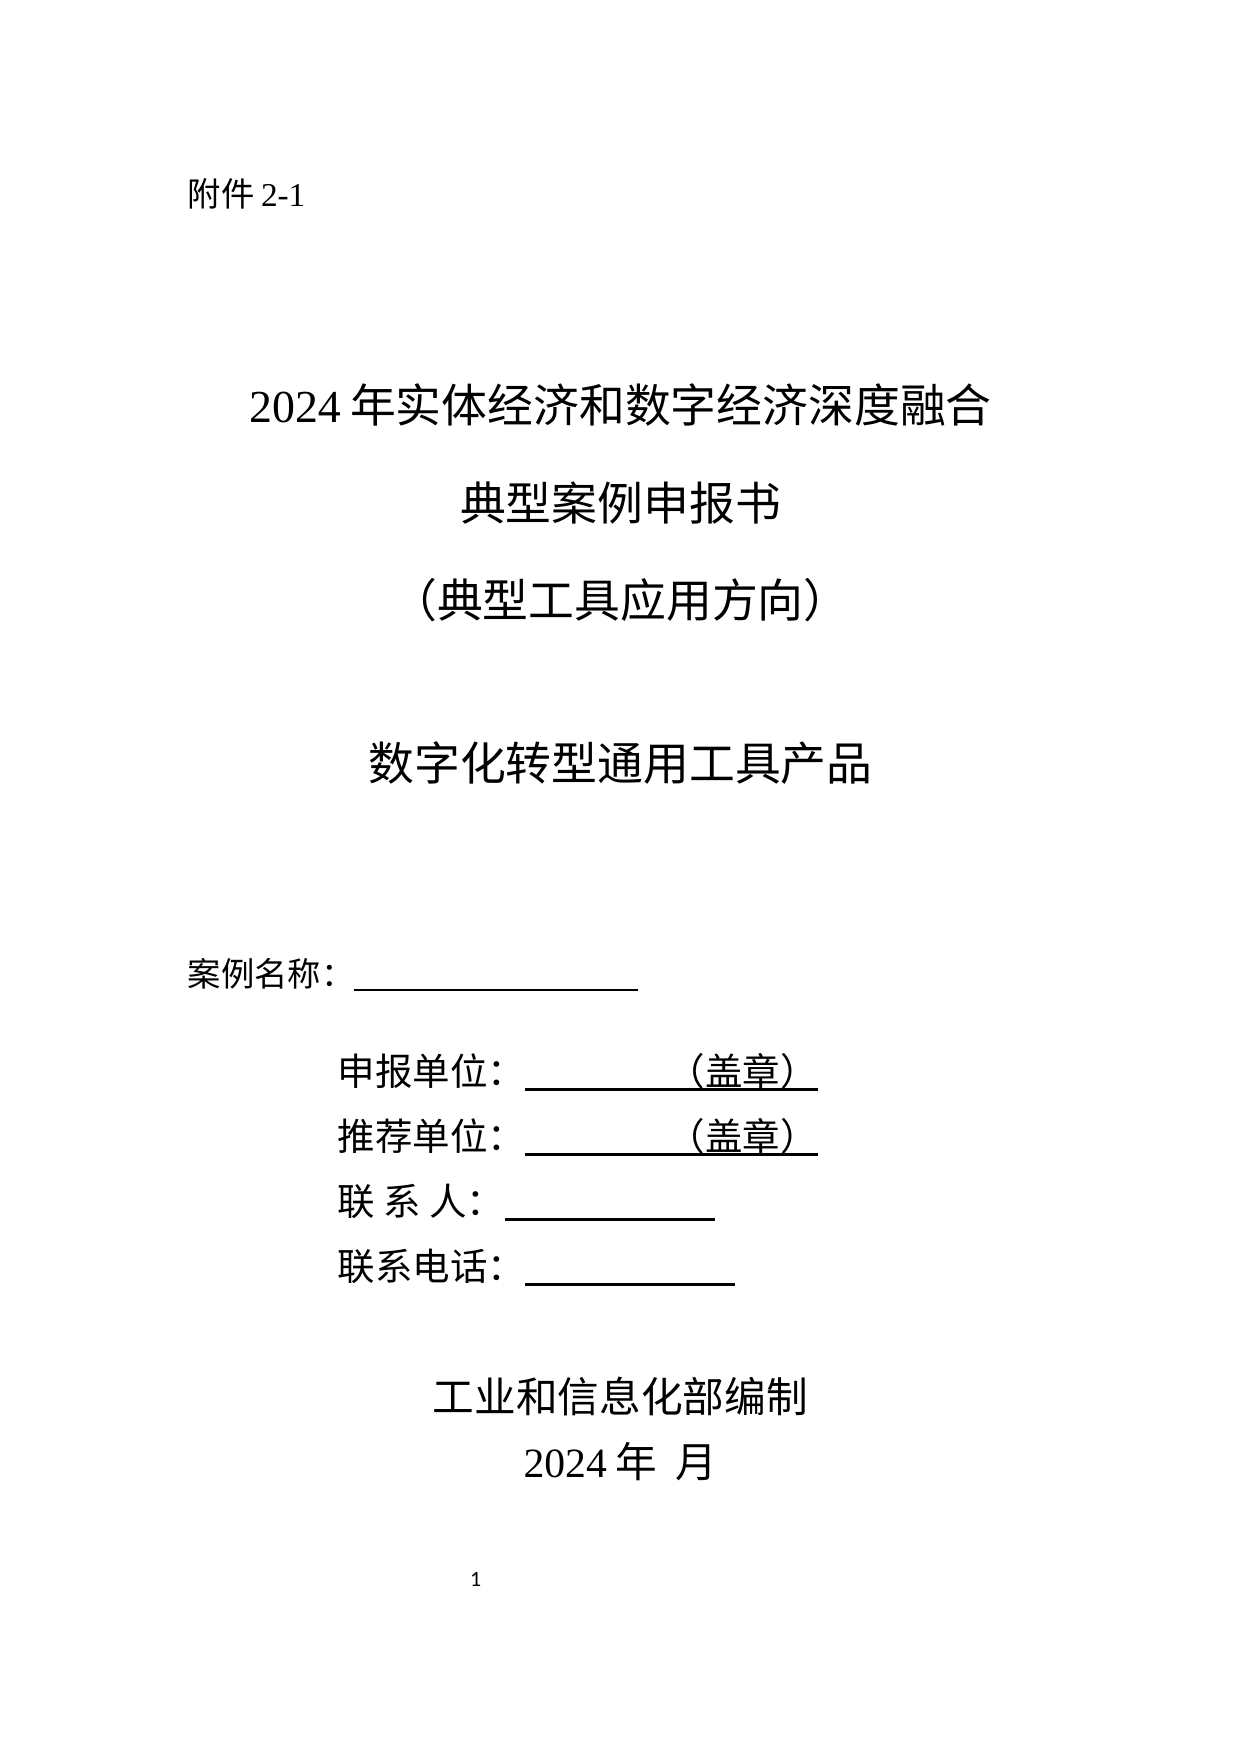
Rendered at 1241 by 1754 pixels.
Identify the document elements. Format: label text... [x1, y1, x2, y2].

text 推荐单位： （盖章） [187, 1102, 1053, 1167]
text 2024年实体经济和数字经济深度融合 [187, 354, 1053, 452]
text 典型案例申报书 [187, 452, 1053, 549]
subtitle 附件2-1 [187, 159, 1053, 224]
text 工业和信息化部编制 [187, 1362, 1053, 1427]
text 联系电话： [187, 1232, 1053, 1297]
text 数字化转型通用工具产品 [187, 712, 1053, 809]
text 案例名称： [187, 939, 1053, 1004]
text （典型工具应用方向） [187, 549, 1053, 647]
text 申报单位： （盖章） [187, 1037, 1053, 1102]
text 联 系 人： [187, 1167, 1053, 1232]
text 2024年 月 [187, 1427, 1053, 1492]
